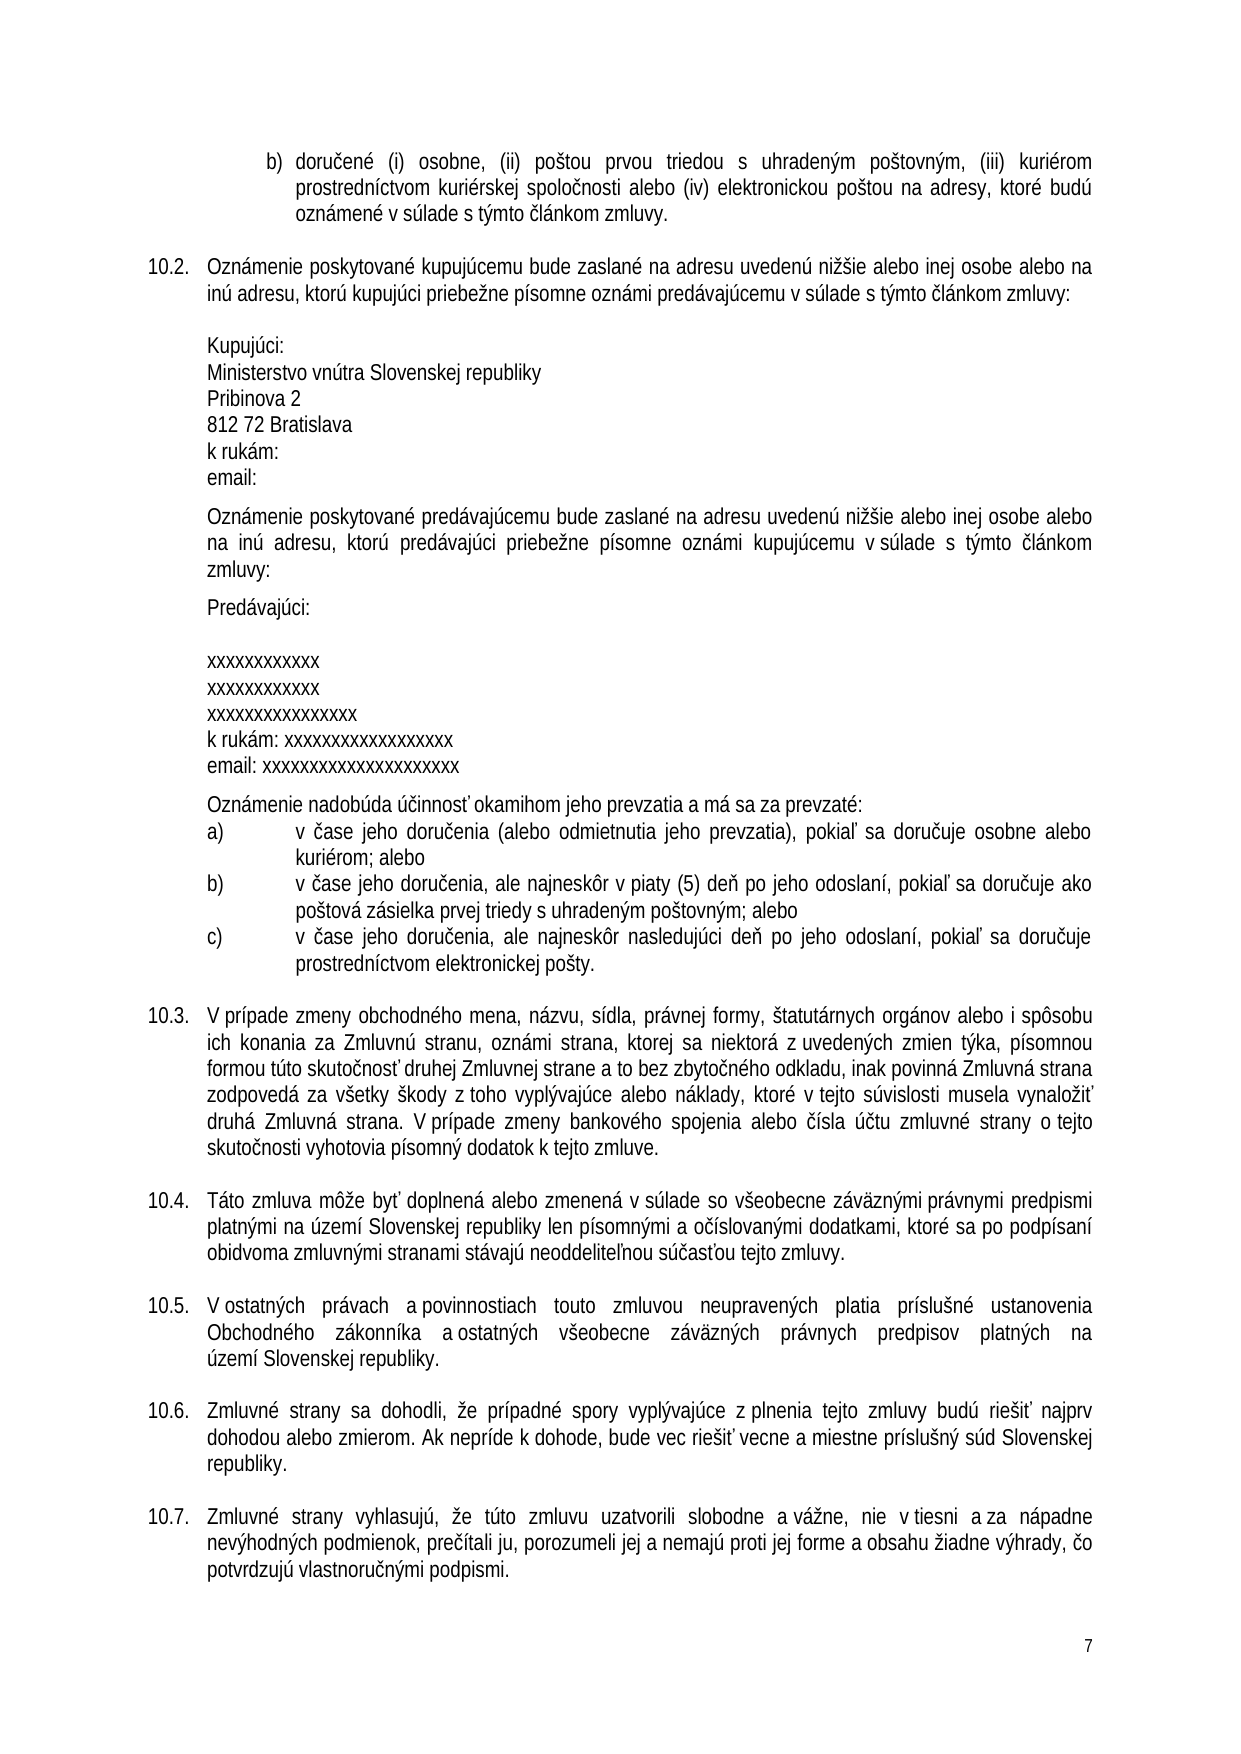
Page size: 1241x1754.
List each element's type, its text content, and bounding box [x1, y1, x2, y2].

text email: xxxxxxxxxxxxxxxxxxxxx [148, 752, 1092, 779]
text k rukám: [162, 438, 1092, 464]
list Oznámenie nadobúda účinnosť okamihom jeho prevzatia a má sa za prevzaté: [207, 791, 1092, 818]
text k rukám: xxxxxxxxxxxxxxxxxx [162, 726, 1092, 752]
list Táto zmluva môže byť doplnená alebo zmenená v súlade so všeobecne záväznými právnymi predpismi platnými na území Slovenskej republiky len písomnými a očíslovanými dodatkami, ktoré sa po podpísaní obidvoma zmluvnými stranami stávajú neoddeliteľnou súčasťou tejto zmluvy. [148, 1187, 1092, 1266]
list Zmluvné strany sa dohodli, že prípadné spory vyplývajúce z plnenia tejto zmluvy budú riešiť najprv dohodou alebo zmierom. Ak nepríde k dohode, bude vec riešiť vecne a miestne príslušný súd Slovenskej republiky. [148, 1397, 1092, 1477]
list doručené (i) osobne, (ii) poštou prvou triedou s uhradeným poštovným, (iii) kuriérom prostredníctvom kuriérskej spoločnosti alebo (iv) elektronickou poštou na adresy, ktoré budú oznámené v súlade s týmto článkom zmluvy. [266, 148, 1092, 227]
text xxxxxxxxxxxxxxxx [162, 700, 1092, 726]
list V ostatných právach a povinnostiach touto zmluvou neupravených platia príslušné ustanovenia Obchodného zákonníka a ostatných všeobecne záväzných právnych predpisov platných na území Slovenskej republiky. [148, 1292, 1092, 1371]
list Oznámenie poskytované kupujúcemu bude zaslané na adresu uvedenú nižšie alebo inej osobe alebo na inú adresu, ktorú kupujúci priebežne písomne oznámi predávajúcemu v súlade s týmto článkom zmluvy: [148, 253, 1092, 306]
list Ministerstvo vnútra Slovenskej republiky [162, 358, 1092, 385]
text email: [148, 464, 1092, 490]
list v čase jeho doručenia (alebo odmietnutia jeho prevzatia), pokiaľ sa doručuje osobne alebo kuriérom; alebo [207, 818, 1092, 870]
text Kupujúci: [207, 332, 1092, 358]
text xxxxxxxxxxxx [162, 673, 1092, 700]
text Pribinova 2 [162, 385, 1092, 411]
list Zmluvné strany vyhlasujú, že túto zmluvu uzatvorili slobodne a vážne, nie v tiesni a za nápadne nevýhodných podmienok, prečítali ju, porozumeli jej a nemajú proti jej forme a obsahu žiadne výhrady, čo potvrdzujú vlastnoručnými podpismi. [148, 1503, 1092, 1582]
list v čase jeho doručenia, ale najneskôr v piaty (5) deň po jeho odoslaní, pokiaľ sa doručuje ako poštová zásielka prvej triedy s uhradeným poštovným; alebo [207, 870, 1092, 923]
list xxxxxxxxxxxx [162, 647, 1092, 673]
text Oznámenie poskytované predávajúcemu bude zaslané na adresu uvedenú nižšie alebo inej osobe alebo na inú adresu, ktorú predávajúci priebežne písomne oznámi kupujúcemu v súlade s týmto článkom zmluvy: [207, 503, 1092, 582]
list V prípade zmeny obchodného mena, názvu, sídla, právnej formy, štatutárnych orgánov alebo i spôsobu ich konania za Zmluvnú stranu, oznámi strana, ktorej sa niektorá z uvedených zmien týka, písomnou formou túto skutočnosť druhej Zmluvnej strane a to bez zbytočného odkladu, inak povinná Zmluvná strana zodpovedá za všetky škody z toho vyplývajúce alebo náklady, ktoré v tejto súvislosti musela vynaložiť druhá Zmluvná strana. V prípade zmeny bankového spojenia alebo čísla účtu zmluvné strany o tejto skutočnosti vyhotovia písomný dodatok k tejto zmluve. [148, 1002, 1092, 1160]
list Predávajúci: [162, 594, 1092, 621]
text 812 72 Bratislava [162, 411, 1092, 438]
list v čase jeho doručenia, ale najneskôr nasledujúci deň po jeho odoslaní, pokiaľ sa doručuje prostredníctvom elektronickej pošty. [207, 923, 1092, 976]
